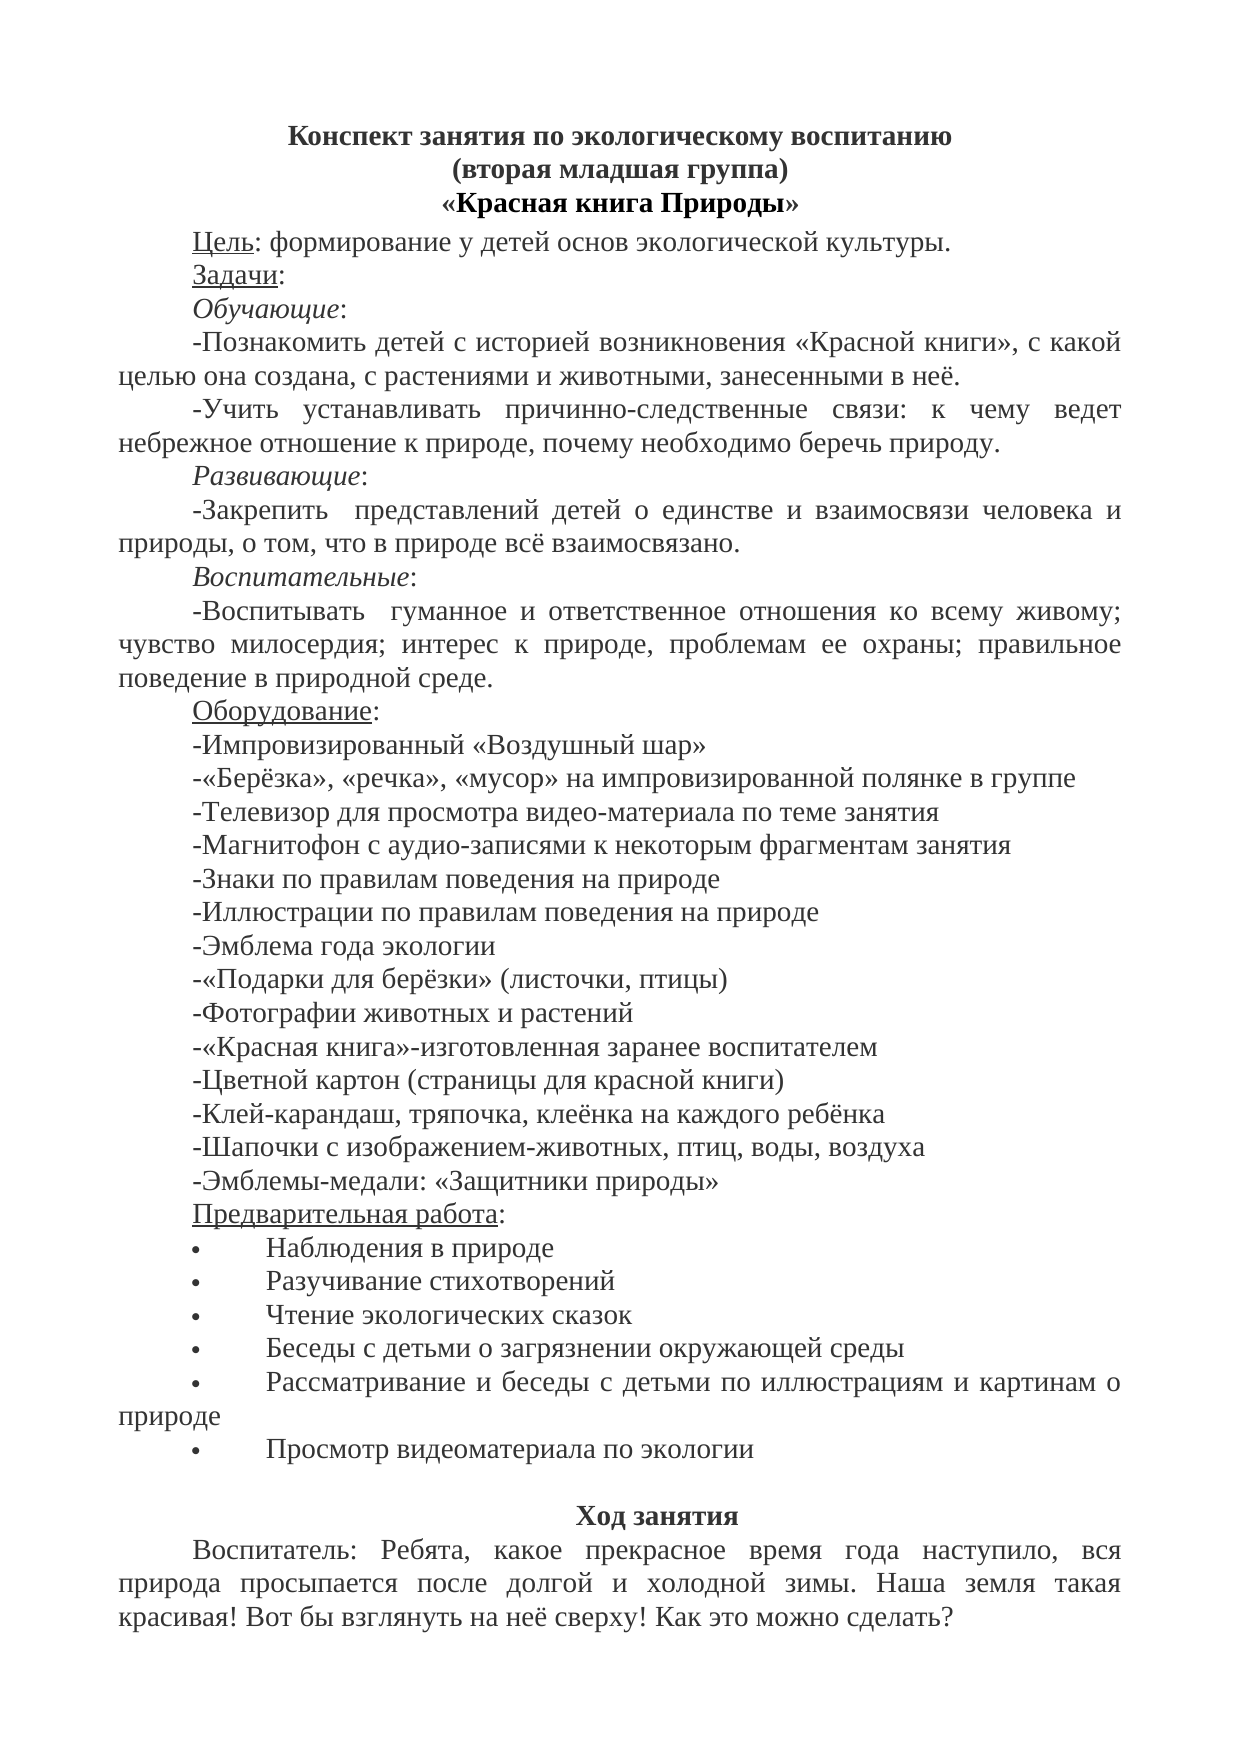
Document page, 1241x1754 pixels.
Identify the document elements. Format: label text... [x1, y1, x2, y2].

text -Эмблемы-медали: «Защитники природы» [118, 1163, 1122, 1196]
text -Иллюстрации по правилам поведения на природе [118, 894, 1122, 928]
text -Цветной картон (страницы для красной книги) [118, 1062, 1122, 1096]
text -Телевизор для просмотра видео-материала по теме занятия [118, 794, 1122, 827]
text -Эмблема года экологии [118, 928, 1122, 962]
text Задачи: [118, 257, 1122, 291]
text Цель: формирование у детей основ экологической культуры. [118, 224, 1122, 257]
list Чтение экологических сказок [118, 1297, 1122, 1331]
text -«Подарки для берёзки» (листочки, птицы) [118, 962, 1122, 995]
text Развивающие: [118, 458, 1122, 492]
text -Фотографии животных и растений [118, 995, 1122, 1029]
text Ход занятия [118, 1498, 1122, 1532]
text -«Красная книга»-изготовленная заранее воспитателем [118, 1029, 1122, 1062]
list Просмотр видеоматериала по экологии [118, 1431, 1122, 1465]
text Предварительная работа: [118, 1196, 1122, 1230]
text -«Берёзка», «речка», «мусор» на импровизированной полянке в группе [118, 760, 1122, 794]
list Разучивание стихотворений [118, 1263, 1122, 1297]
list Наблюдения в природе [118, 1230, 1122, 1263]
text Воспитатель: Ребята, какое прекрасное время года наступило, вся природа просыпается после долгой и холодной зимы. Наша земля такая красивая! Вот бы взглянуть на неё сверху! Как это можно сделать? [118, 1532, 1122, 1632]
text -Шапочки с изображением-животных, птиц, воды, воздуха [118, 1129, 1122, 1163]
text -Импровизированный «Воздушный шар» [118, 727, 1122, 760]
text -Воспитывать гуманное и ответственное отношения ко всему живому; чувство милосердия; интерес к природе, проблемам ее охраны; правильное поведение в природной среде. [118, 593, 1122, 693]
list Рассматривание и беседы с детьми по иллюстрациям и картинам о природе [118, 1364, 1122, 1431]
text -Учить устанавливать причинно-следственные связи: к чему ведет небрежное отношение к природе, почему необходимо беречь природу. [118, 391, 1122, 458]
text -Магнитофон с аудио-записями к некоторым фрагментам занятия [118, 827, 1122, 861]
text Оборудование: [118, 693, 1122, 727]
text -Познакомить детей с историей возникновения «Красной книги», с какой целью она создана, с растениями и животными, занесенными в неё. [118, 324, 1122, 391]
text -Закрепить представлений детей о единстве и взаимосвязи человека и природы, о том, что в природе всё взаимосвязано. [118, 492, 1122, 559]
text Воспитательные: [118, 559, 1122, 593]
text Обучающие: [118, 291, 1122, 324]
text Конспект занятия по экологическому воспитанию [118, 118, 1122, 152]
list Беседы с детьми о загрязнении окружающей среды [118, 1331, 1122, 1364]
text -Знаки по правилам поведения на природе [118, 861, 1122, 894]
text -Клей-карандаш, тряпочка, клеёнка на каждого ребёнка [118, 1096, 1122, 1129]
text (вторая младшая группа) [118, 152, 1122, 185]
text «Красная книга Природы» [118, 185, 1122, 219]
